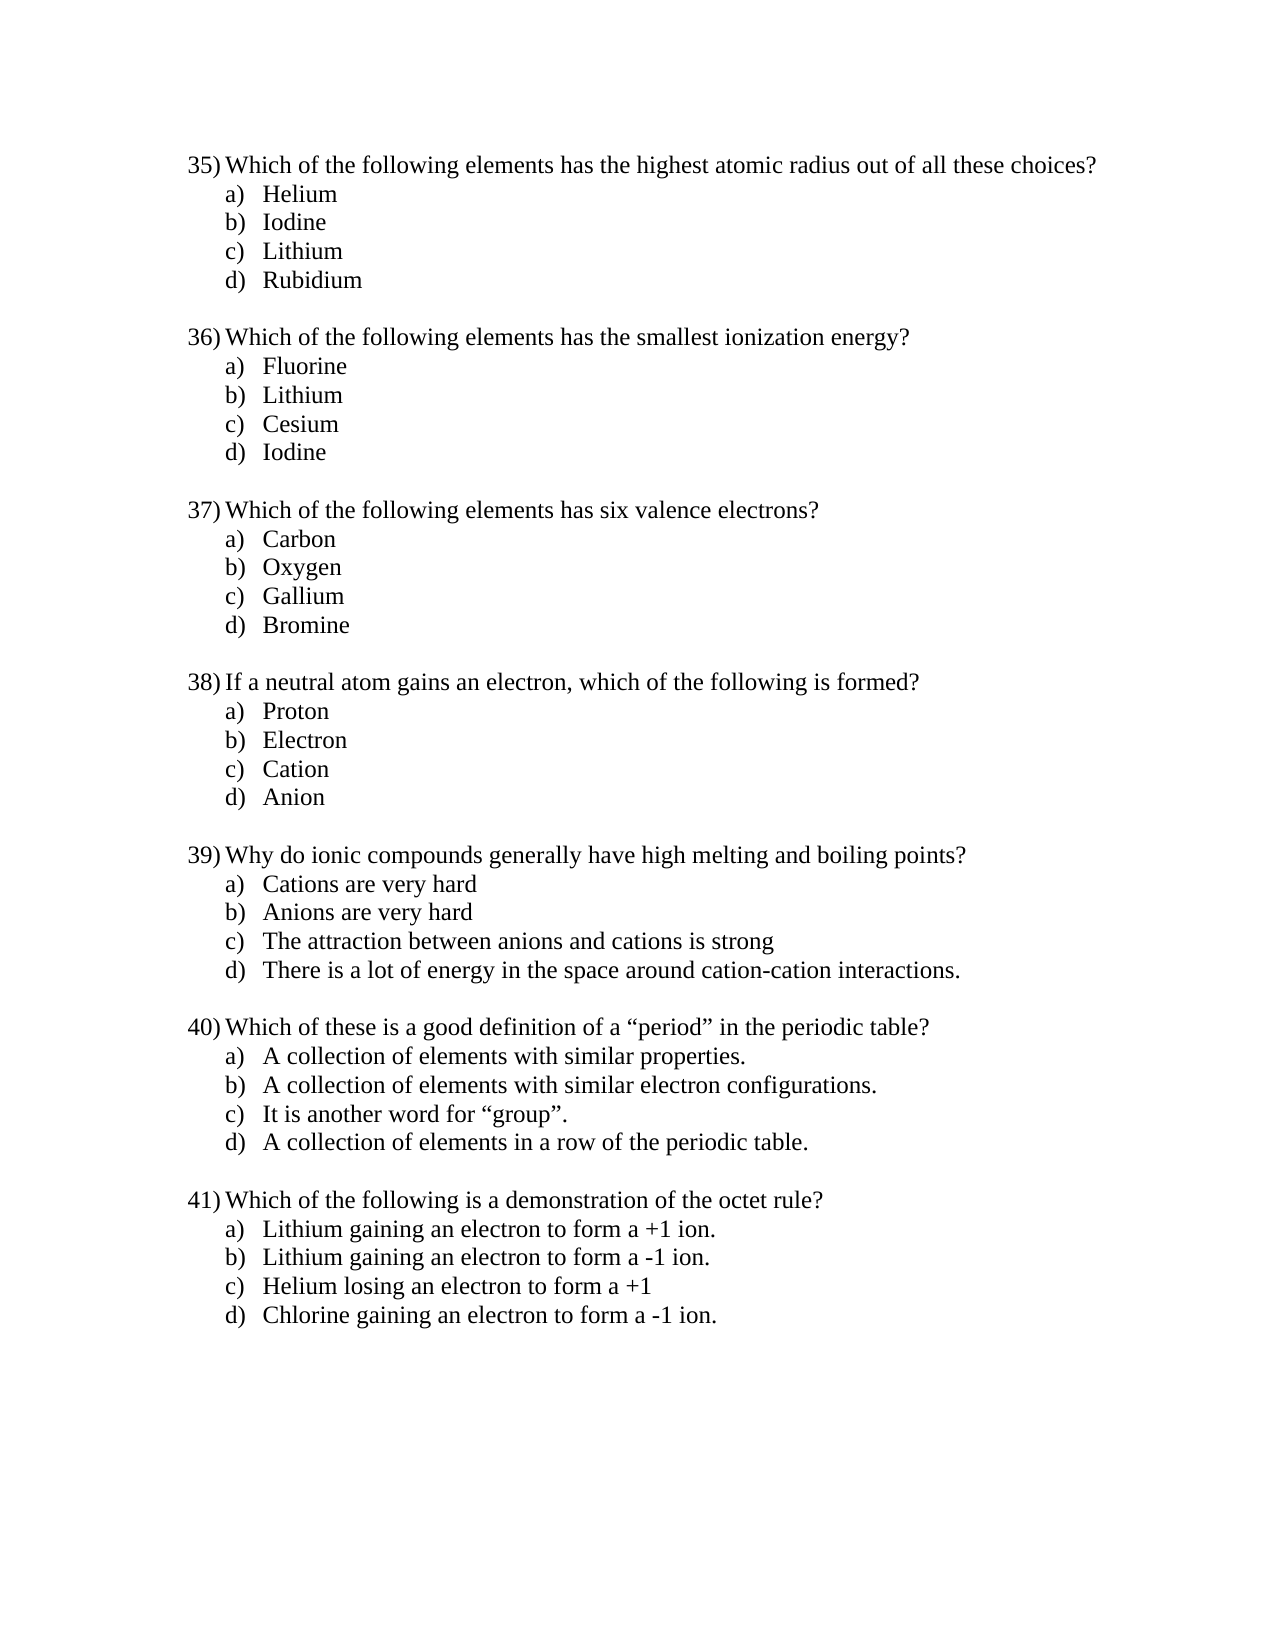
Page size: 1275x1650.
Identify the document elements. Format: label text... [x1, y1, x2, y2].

list Which of these is a good definition of a “period” in the periodic table? [187, 1012, 1125, 1041]
list Electron [225, 725, 1125, 754]
list Which of the following elements has six valence electrons? [187, 495, 1125, 524]
list If a neutral atom gains an electron, which of the following is formed? [187, 667, 1125, 696]
list Anion [225, 782, 1125, 811]
list Lithium [225, 236, 1125, 265]
list Bromine [225, 610, 1125, 639]
list Carbon [225, 524, 1125, 552]
list Helium losing an electron to form a +1 [225, 1271, 1125, 1300]
list Gallium [225, 581, 1125, 610]
list Anions are very hard [225, 897, 1125, 926]
list Lithium [225, 380, 1125, 409]
list Cesium [225, 409, 1125, 437]
list Proton [225, 696, 1125, 725]
list Lithium gaining an electron to form a -1 ion. [225, 1242, 1125, 1271]
list The attraction between anions and cations is strong [225, 926, 1125, 955]
list Chlorine gaining an electron to form a -1 ion. [225, 1300, 1125, 1329]
list Which of the following elements has the highest atomic radius out of all these choices? [187, 150, 1125, 179]
list Cation [225, 754, 1125, 782]
list There is a lot of energy in the space around cation-cation interactions. [225, 955, 1125, 984]
list Iodine [225, 207, 1125, 236]
list Oxygen [225, 552, 1125, 581]
list It is another word for “group”. [225, 1099, 1125, 1127]
list Lithium gaining an electron to form a +1 ion. [225, 1214, 1125, 1242]
list A collection of elements in a row of the periodic table. [225, 1127, 1125, 1156]
list Which of the following elements has the smallest ionization energy? [187, 322, 1125, 351]
list A collection of elements with similar electron configurations. [225, 1070, 1125, 1099]
list Rubidium [225, 265, 1125, 294]
list Iodine [225, 437, 1125, 466]
list Why do ionic compounds generally have high melting and boiling points? [187, 840, 1125, 869]
list Cations are very hard [225, 869, 1125, 897]
list A collection of elements with similar properties. [225, 1041, 1125, 1070]
list Fluorine [225, 351, 1125, 380]
list Helium [225, 179, 1125, 207]
list Which of the following is a demonstration of the octet rule? [187, 1185, 1125, 1214]
